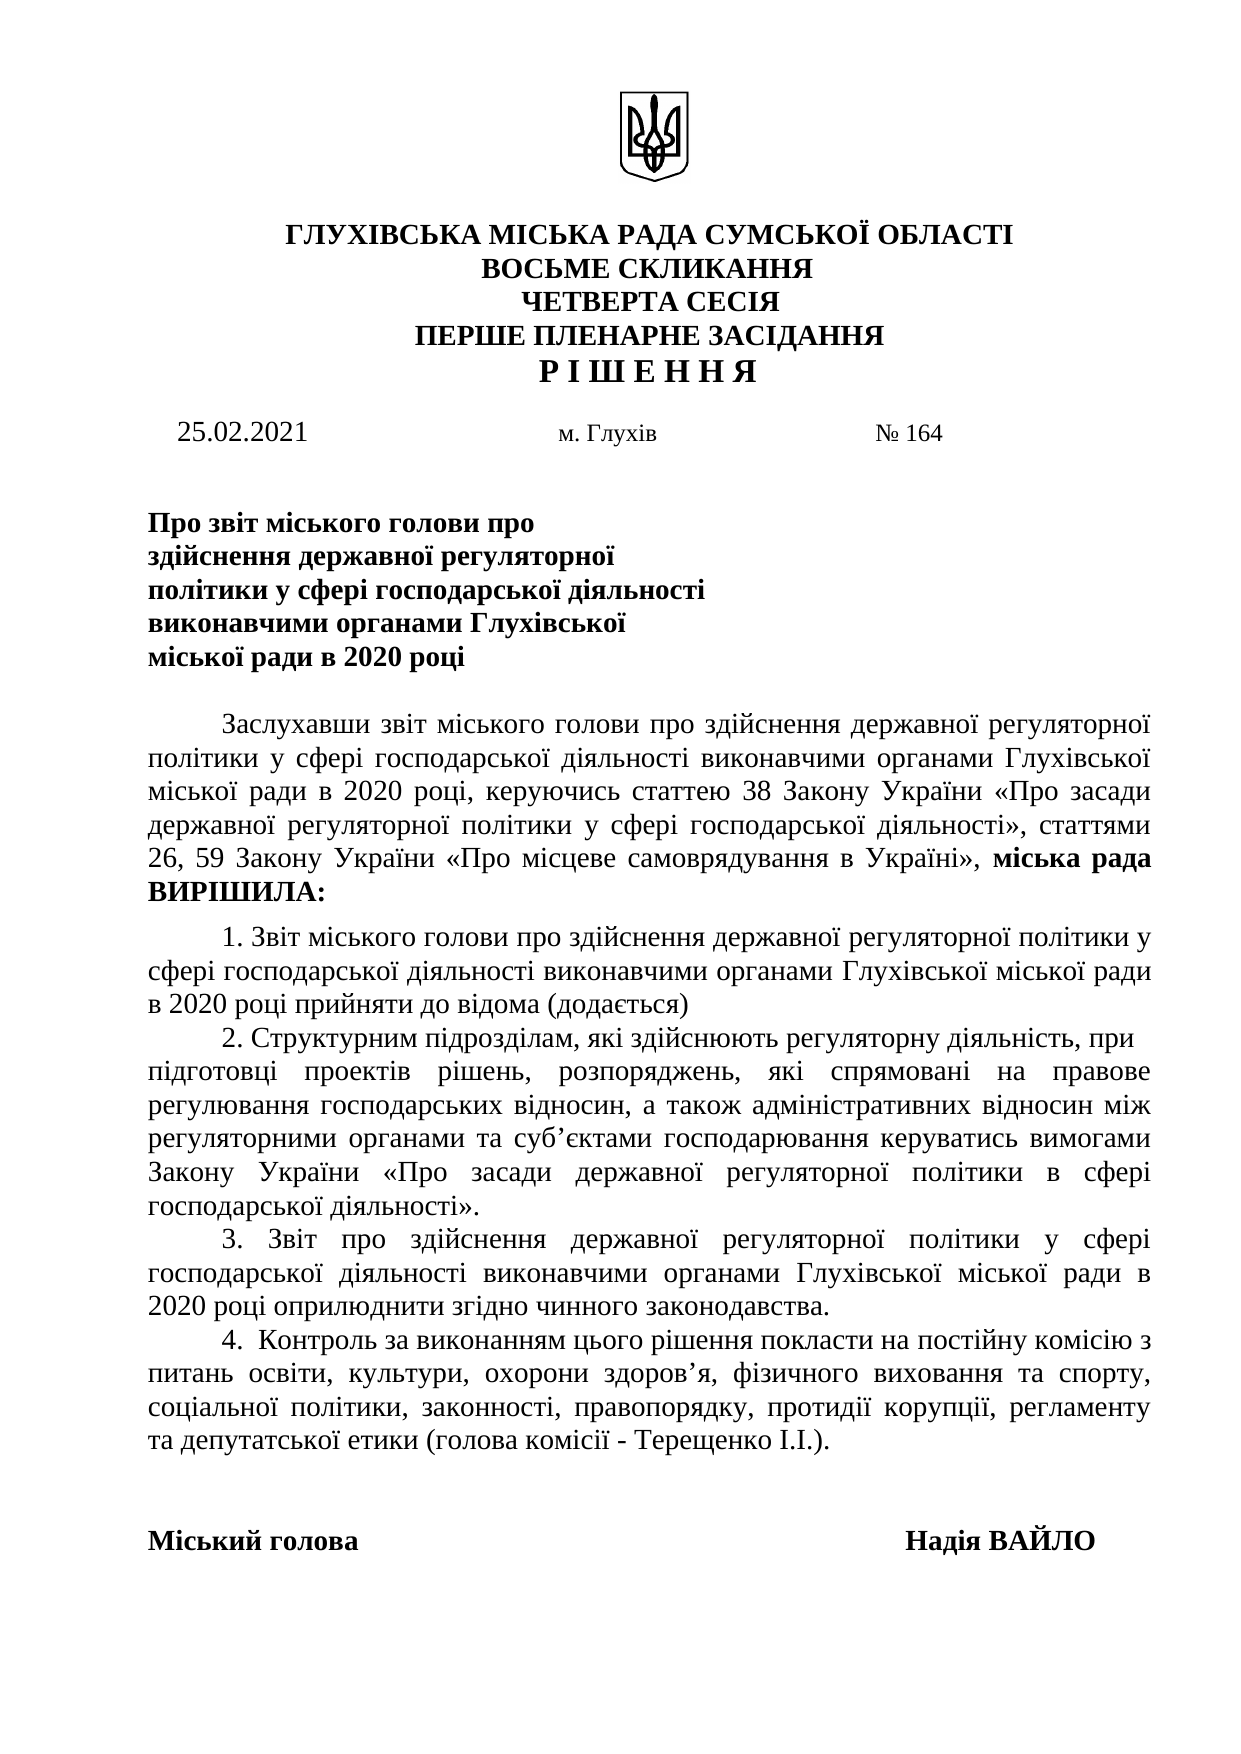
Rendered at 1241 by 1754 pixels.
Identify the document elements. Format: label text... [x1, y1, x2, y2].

text Про звіт міського голови про [148, 505, 1152, 538]
text 2. Структурним підрозділам, які здійснюють регуляторну діяльність, при [148, 1020, 1152, 1053]
subtitle Р І Ш Е Н Н Я [135, 351, 1152, 390]
text виконавчими органами Глухівської [148, 606, 1152, 639]
text політики у сфері господарської діяльності [148, 572, 1152, 606]
picture [617, 90, 691, 184]
text Заслухавши звіт міського голови про здійснення державної регуляторної політики у сфері господарської діяльності виконавчими органами Глухівської міської ради в 2020 році, керуючись статтею 38 Закону України «Про засади державної регуляторної політики у сфері господарської діяльності», статтями 26, 59 Закону України «Про місцеве самоврядування в Україні», міська рада ВИРІШИЛА: [148, 706, 1152, 907]
text Міський голова Надія ВАЙЛО [148, 1523, 1152, 1557]
text 4. Контроль за виконанням цього рішення покласти на постійну комісію з питань освіти, культури, охорони здоров’я, фізичного виховання та спорту, соціальної політики, законності, правопорядку, протидії корупції, регламенту та депутатської етики (голова комісії - Терещенко І.І.). [148, 1322, 1152, 1456]
text 25.02.2021 м. Глухів № 164 [148, 414, 1152, 447]
text 3. Звіт про здійснення державної регуляторної політики у сфері господарської діяльності виконавчими органами Глухівської міської ради в 2020 році оприлюднити згідно чинного законодавства. [148, 1221, 1152, 1322]
subtitle ЧЕТВЕРТА СЕСІЯ [135, 284, 1152, 318]
subtitle ГЛУХІВСЬКА МІСЬКА РАДА СУМСЬКОЇ ОБЛАСТІ [148, 217, 1152, 251]
text міської ради в 2020 році [148, 639, 1152, 673]
text ВОСЬМЕ СКЛИКАННЯ [135, 251, 1152, 284]
text здійснення державної регуляторної [148, 538, 1152, 572]
text 1. Звіт міського голови про здійснення державної регуляторної політики у сфері господарської діяльності виконавчими органами Глухівської міської ради в 2020 році прийняти до відома (додається) [148, 919, 1152, 1020]
text підготовці проектів рішень, розпоряджень, які спрямовані на правове регулювання господарських відносин, а також адміністративних відносин між регуляторними органами та суб’єктами господарювання керуватись вимогами Закону України «Про засади державної регуляторної політики в сфері господарської діяльності». [148, 1053, 1152, 1221]
text ПЕРШЕ ПЛЕНАРНЕ ЗАСІДАННЯ [148, 318, 1152, 351]
